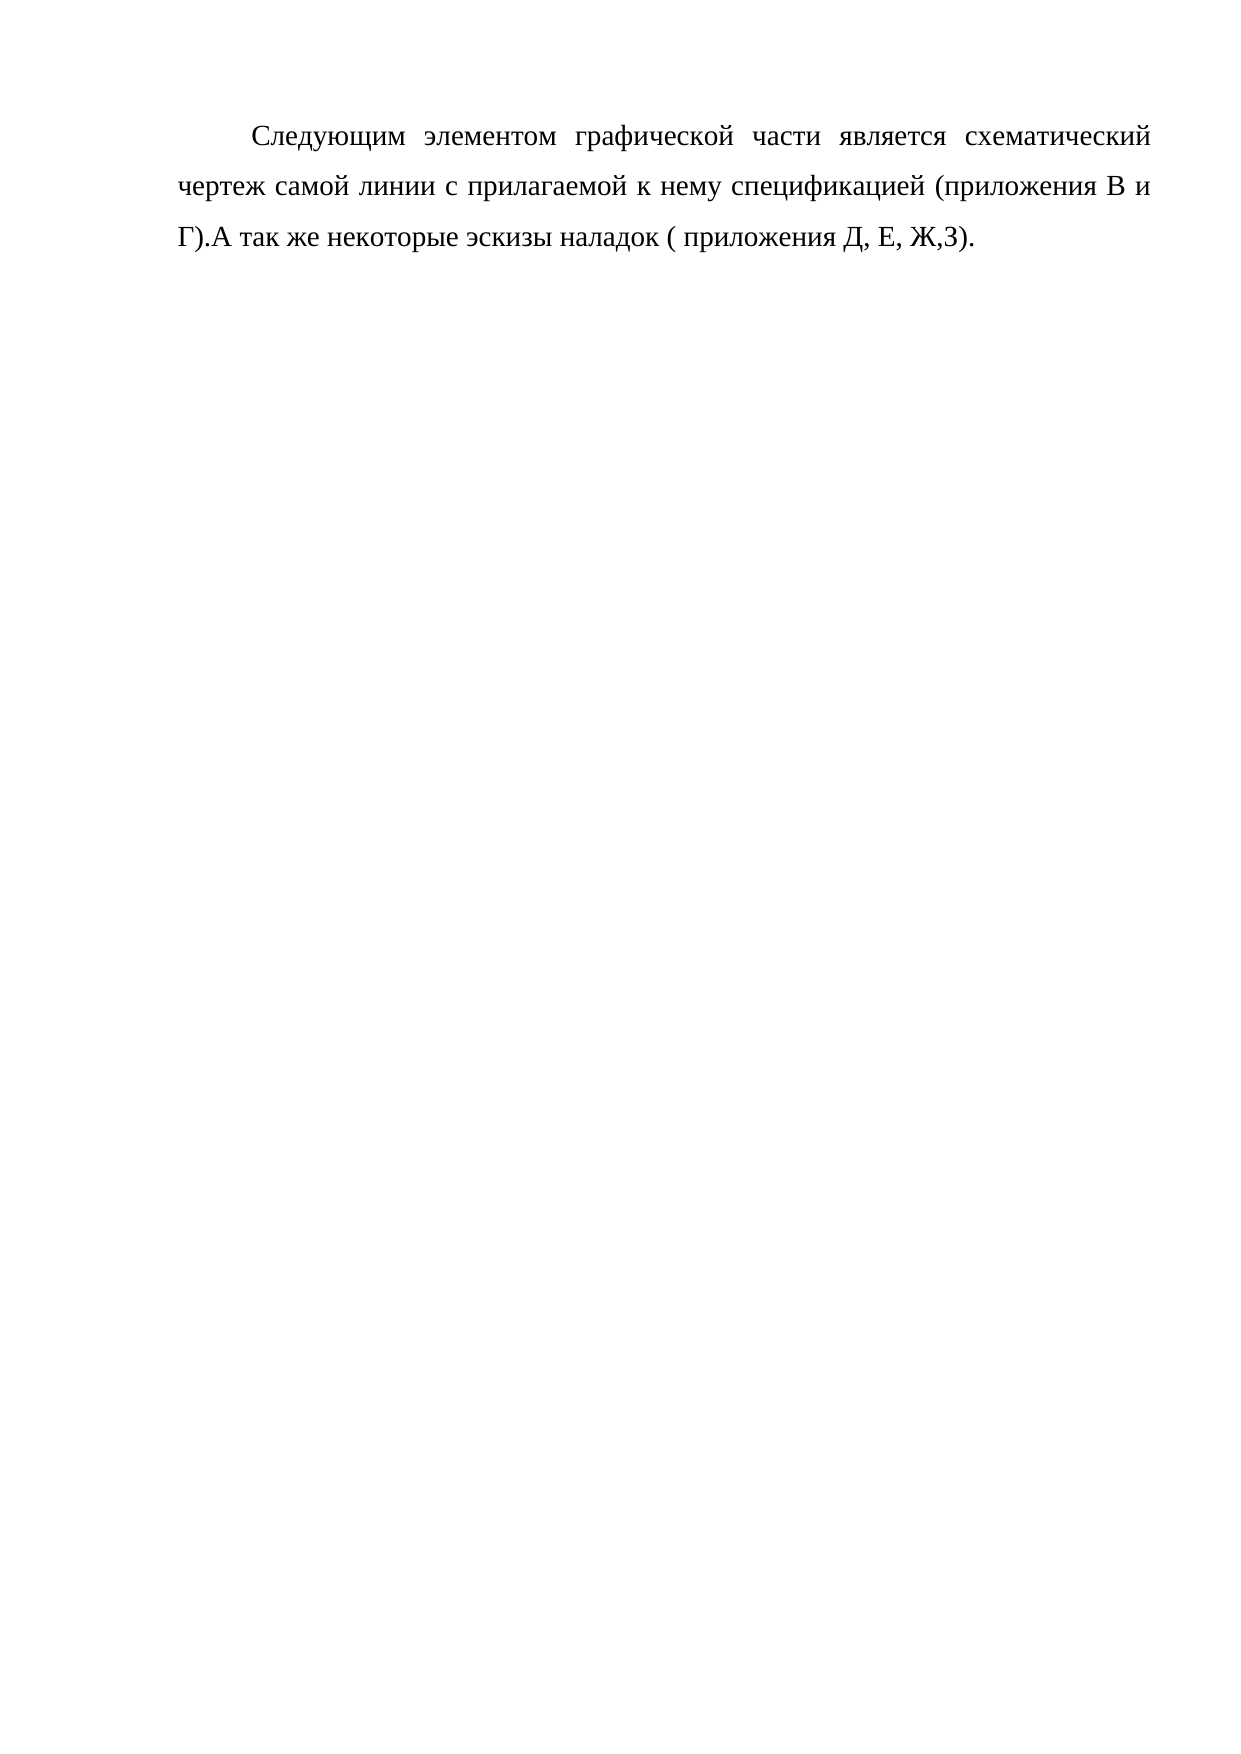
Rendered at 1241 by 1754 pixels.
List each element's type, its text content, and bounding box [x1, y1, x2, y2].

text Следующим элементом графической части является схематический чертеж самой линии с прилагаемой к нему спецификацией (приложения В и Г).А так же некоторые эскизы наладок ( приложения Д, Е, Ж,З). [177, 118, 1152, 252]
